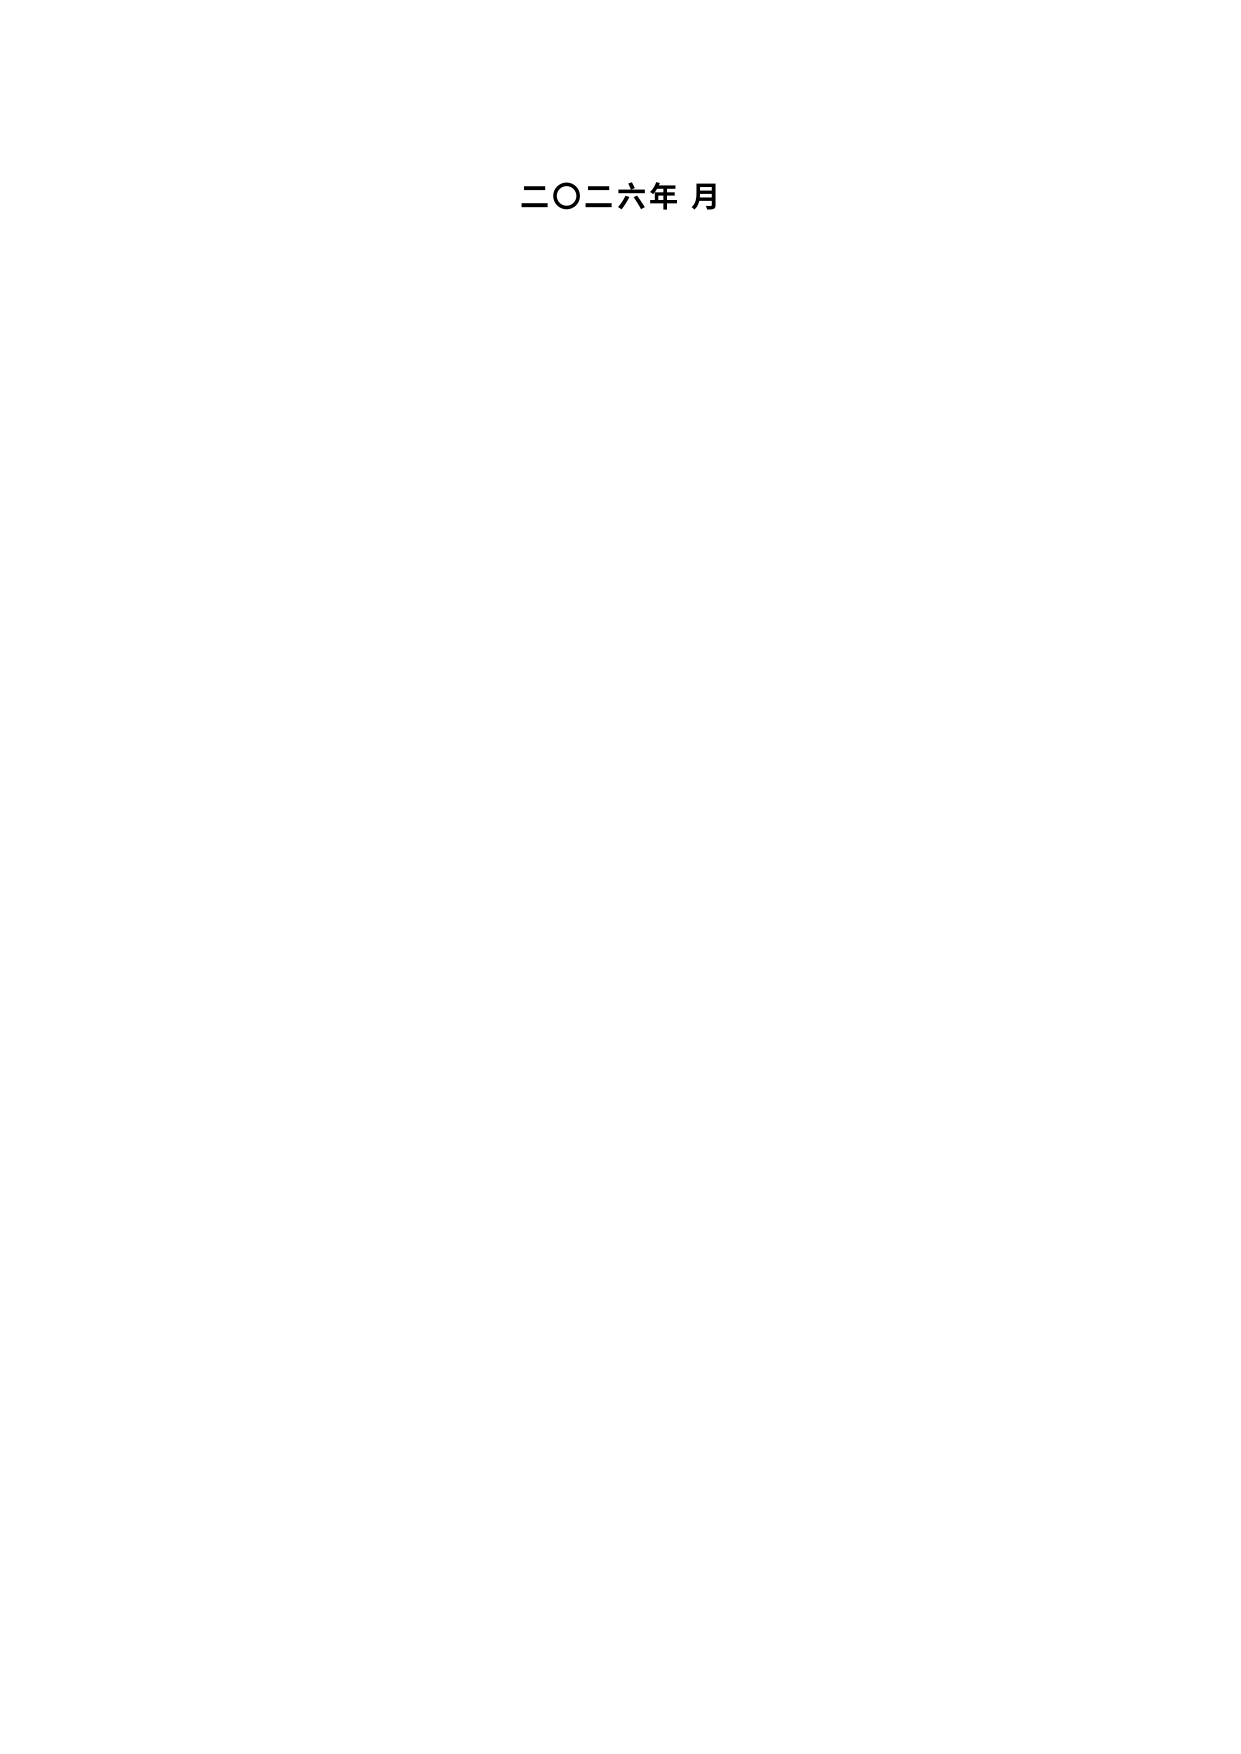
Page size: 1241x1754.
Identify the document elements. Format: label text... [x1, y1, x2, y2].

text 二〇二六年 月 [187, 162, 1053, 227]
